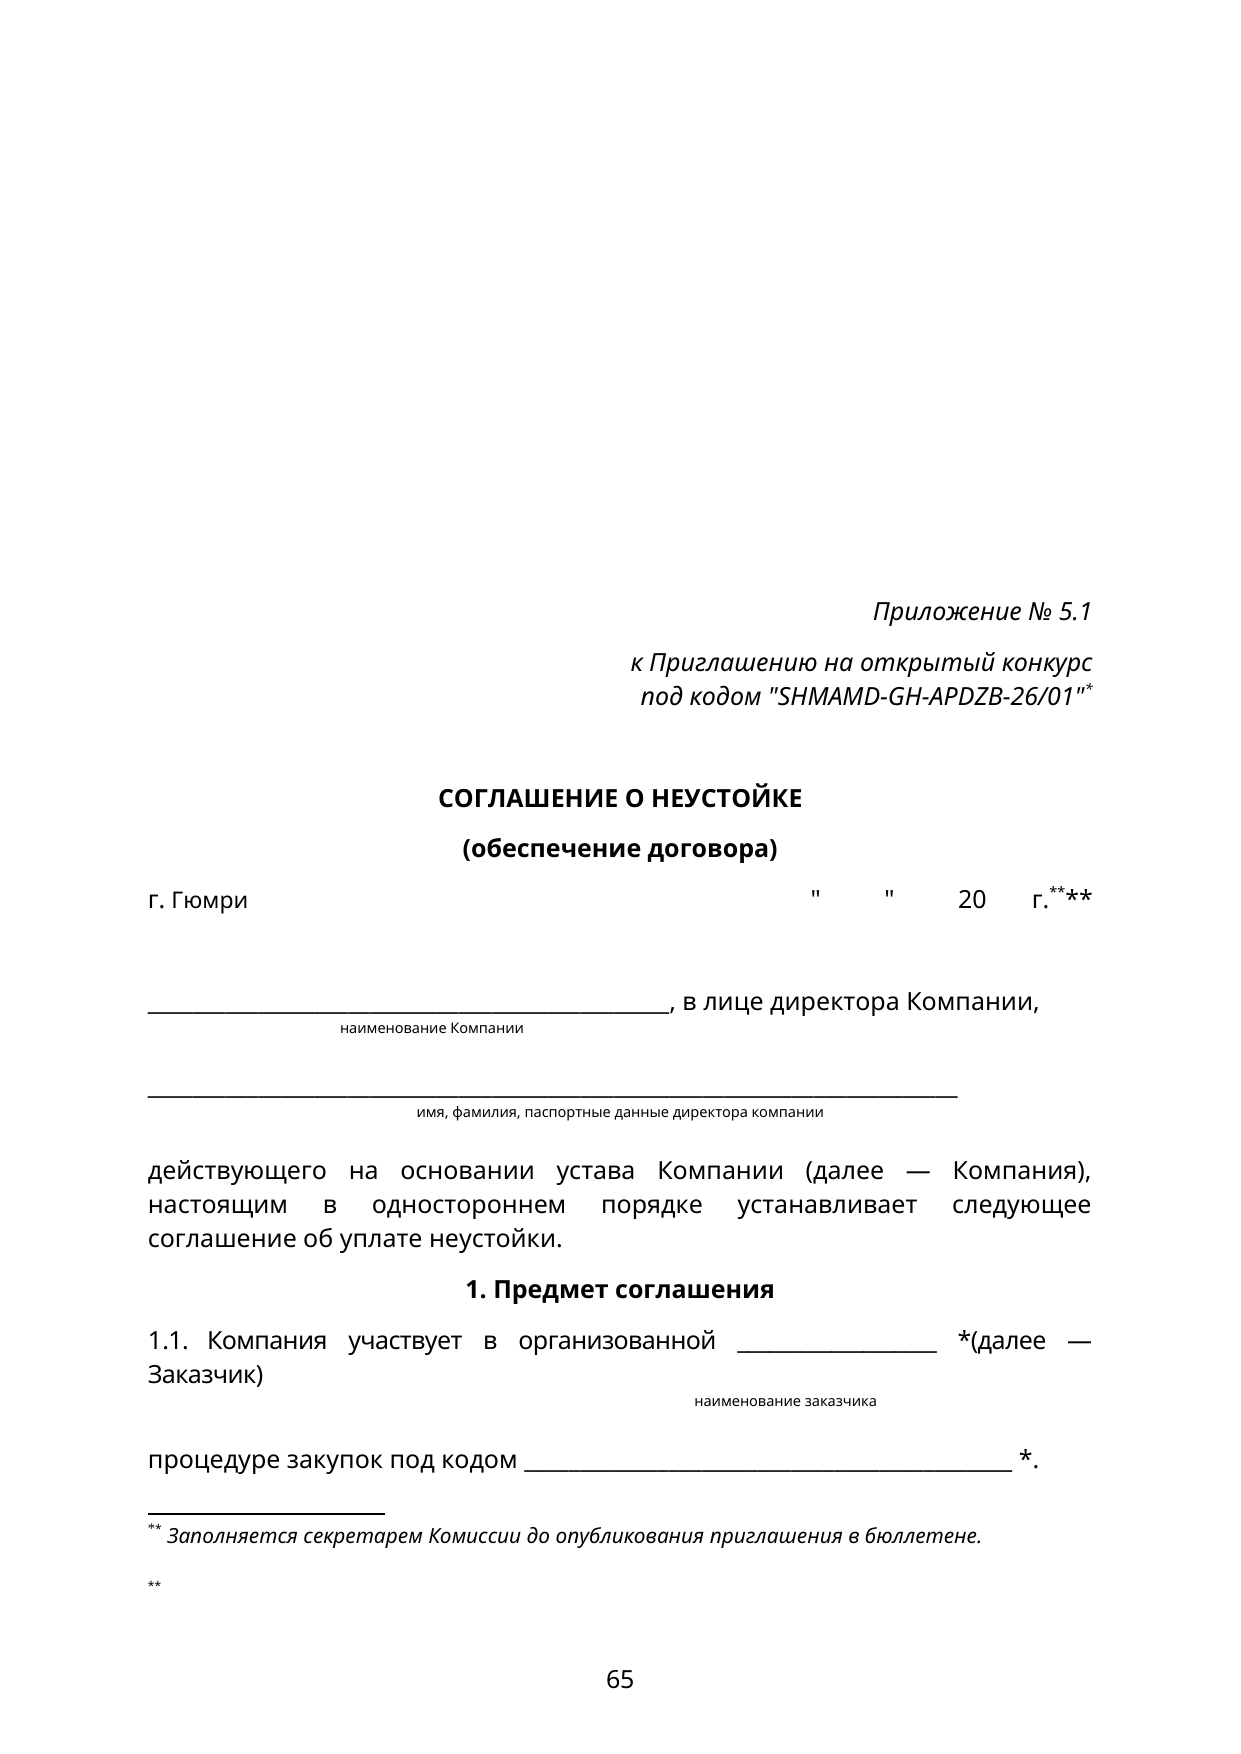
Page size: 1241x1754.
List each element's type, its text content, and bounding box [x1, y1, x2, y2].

text _________________________________________________________________________ [148, 1068, 1092, 1102]
text Приложение № 5.1 [148, 594, 1092, 628]
text наименование Компании [340, 1017, 1092, 1051]
text наименование заказчика [694, 1391, 1092, 1424]
text процедуре закупок под кодом ____________________________________________ *. [148, 1441, 1092, 1475]
table_header " " 20 г.** [635, 882, 1104, 932]
text действующего на основании устава Компании (далее — Компания), настоящим в одностороннем порядке устанавливает следующее соглашение об уплате неустойки. [148, 1153, 1092, 1255]
text к Приглашению на открытый конкурс под кодом "SHMAMD-GH-APDZB-26/01"* [148, 645, 1092, 713]
text СОГЛАШЕНИЕ О НЕУСТОЙКЕ [148, 780, 1092, 814]
text (обеспечение договора) [148, 831, 1092, 865]
table_header г. Гюмри [136, 882, 635, 932]
text 1. Предмет соглашения [148, 1272, 1092, 1306]
text 1.1. Компания участвует в организованной ___________________ *(далее — Заказчик) [148, 1322, 1092, 1391]
text имя, фамилия, паспортные данные директора компании [148, 1102, 1092, 1136]
text _______________________________________________, в лице директора Компании, [148, 983, 1092, 1017]
